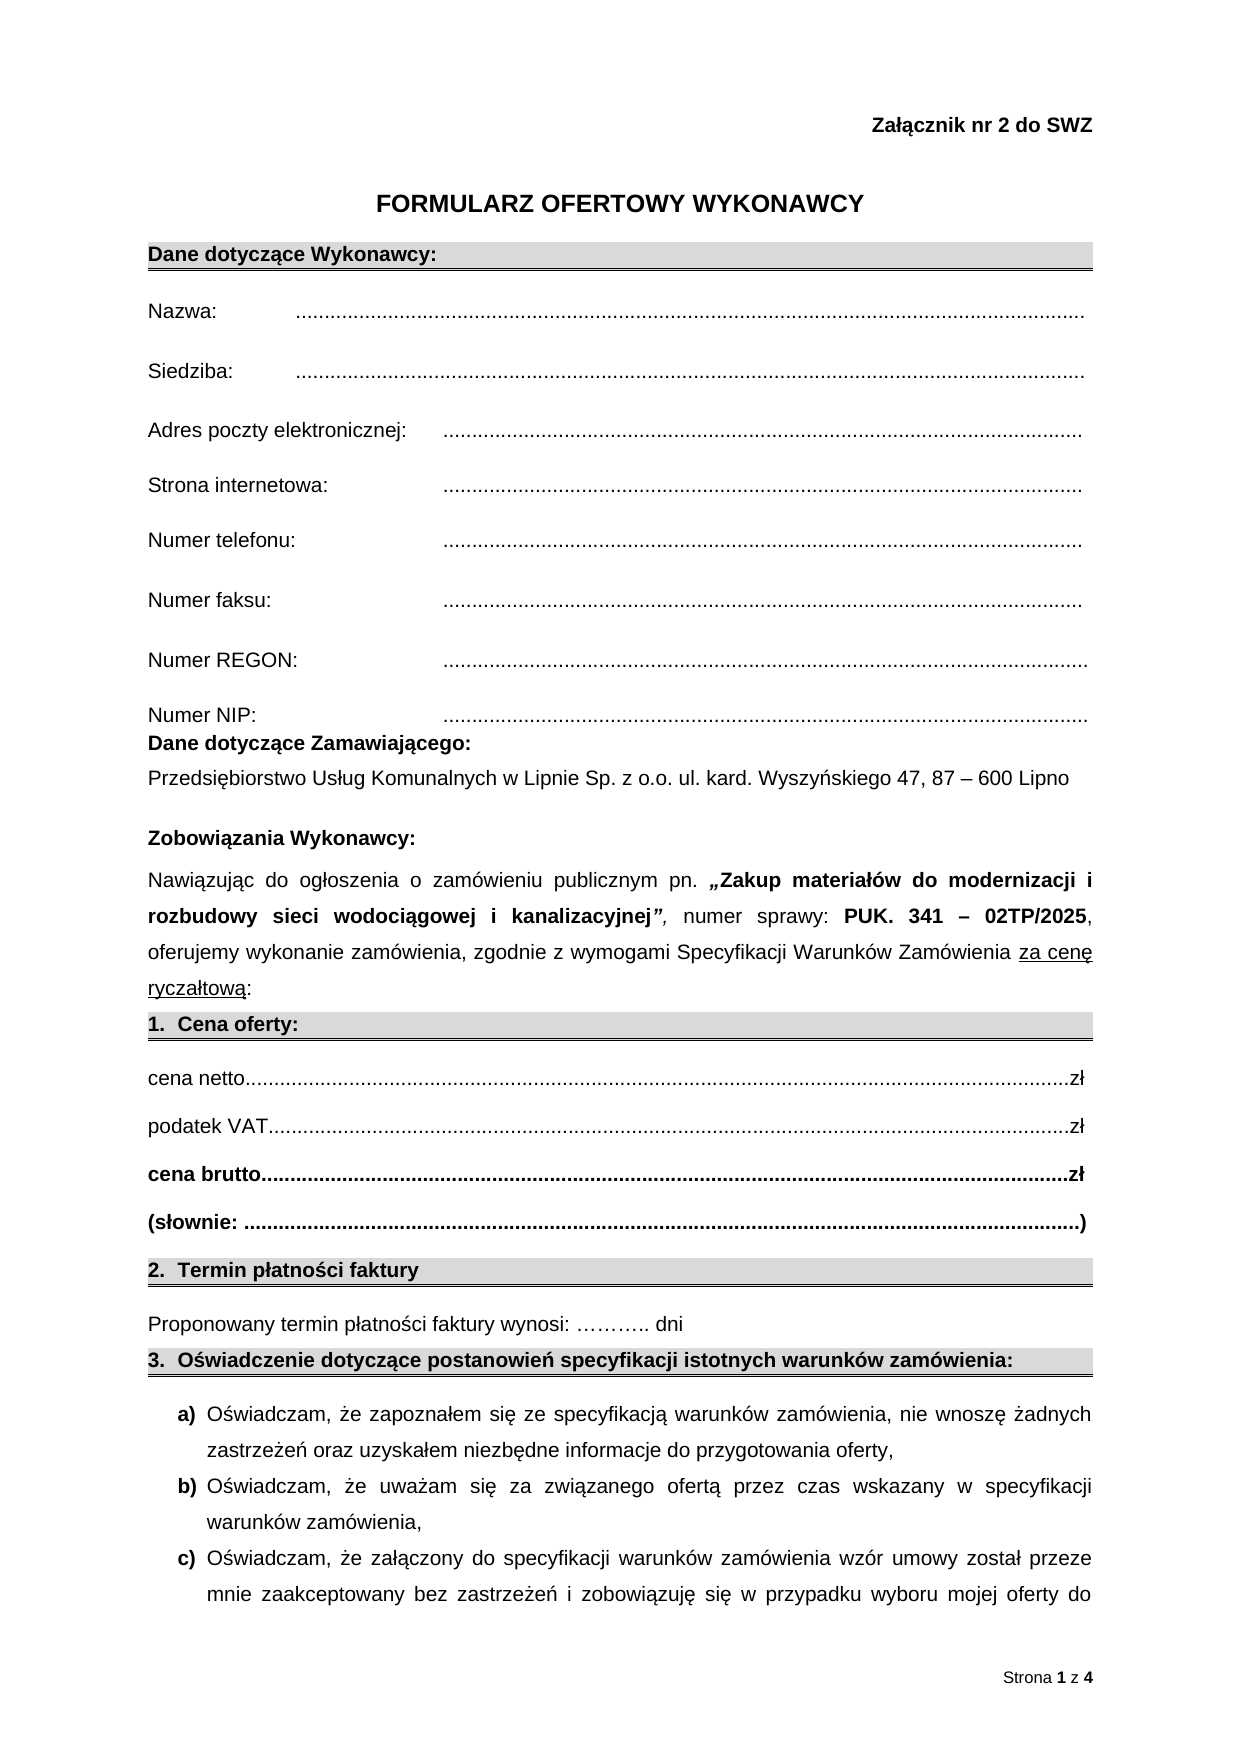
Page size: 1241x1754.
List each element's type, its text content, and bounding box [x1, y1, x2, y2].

list Oświadczenie dotyczące postanowień specyfikacji istotnych warunków zamówienia: [148, 1348, 1093, 1374]
text Nawiązując do ogłoszenia o zamówieniu publicznym pn. „Zakup materiałów do modernizacji i rozbudowy sieci wodociągowej i kanalizacyjnej”, numer sprawy: PUK. 341 – 02TP/2025, oferujemy wykonanie zamówienia, zgodnie z wymogami Specyfikacji Warunków Zamówienia za cenę ryczałtową: [148, 868, 1093, 1000]
list Termin płatności faktury [148, 1258, 1093, 1284]
text Numer REGON: ................................................................................................................ [148, 648, 1093, 672]
text Numer NIP: ................................................................................................................ [148, 703, 1093, 727]
text (słownie: .................................................................................................................................................) [148, 1210, 1093, 1234]
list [177, 1546, 1093, 1606]
text Adres poczty elektronicznej: ............................................................................................................... [148, 418, 1093, 470]
list Oświadczam, że uważam się za związanego ofertą przez czas wskazany w specyfikacji warunków zamówienia, [177, 1474, 1093, 1534]
list Cena oferty: [148, 1012, 1093, 1038]
list Oświadczam, że zapoznałem się ze specyfikacją warunków zamówienia, nie wnoszę żadnych zastrzeżeń oraz uzyskałem niezbędne informacje do przygotowania oferty, [177, 1402, 1093, 1462]
text Dane dotyczące Wykonawcy: [148, 242, 1093, 268]
text Numer faksu: ............................................................................................................... [148, 588, 1093, 612]
text Nazwa: ......................................................................................................................................... [148, 299, 1093, 323]
text Dane dotyczące Zamawiającego: [148, 730, 1093, 754]
text Siedziba: ......................................................................................................................................... [148, 358, 1093, 382]
text Numer telefonu: ............................................................................................................... [148, 528, 1093, 552]
text Zobowiązania Wykonawcy: [148, 826, 1093, 850]
text podatek VAT...........................................................................................................................................zł [148, 1114, 1093, 1138]
text Proponowany termin płatności faktury wynosi: ……….. dni [148, 1312, 1093, 1336]
text Przedsiębiorstwo Usług Komunalnych w Lipnie Sp. z o.o. ul. kard. Wyszyńskiego 47, 87 – 600 Lipno [148, 766, 1093, 790]
text Strona internetowa: ............................................................................................................... [148, 473, 1093, 525]
text FORMULARZ OFERTOWY WYKONAWCY [148, 189, 1093, 218]
text cena netto...............................................................................................................................................zł [148, 1066, 1093, 1090]
text cena brutto............................................................................................................................................zł [148, 1162, 1093, 1186]
text Załącznik nr 2 do SWZ [148, 113, 1093, 137]
